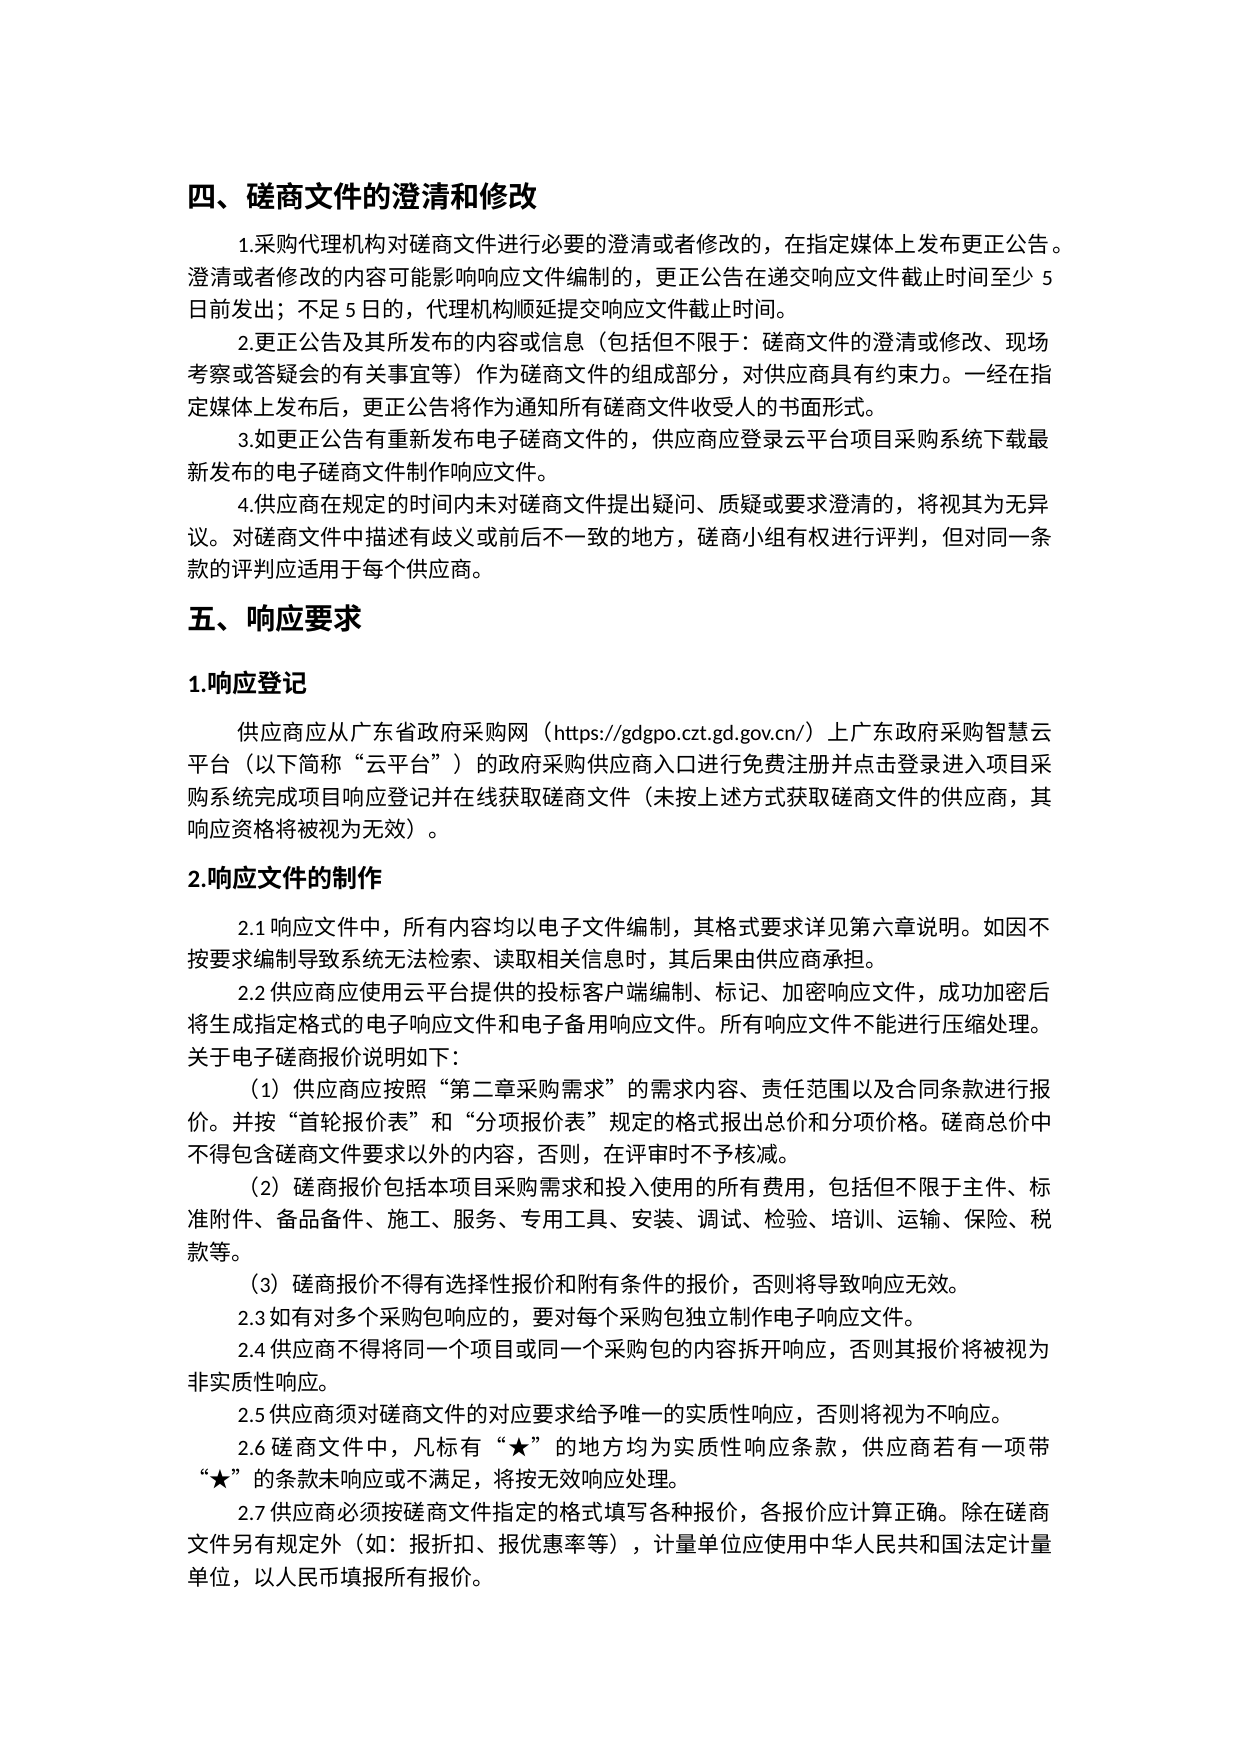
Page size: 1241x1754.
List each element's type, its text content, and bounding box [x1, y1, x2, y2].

text 1.采购代理机构对磋商文件进行必要的澄清或者修改的，在指定媒体上发布更正公告。澄清或者修改的内容可能影响响应文件编制的，更正公告在递交响应文件截止时间至少5日前发出；不足5日的，代理机构顺延提交响应文件截止时间。 [187, 227, 1053, 324]
text 1.响应登记 [187, 649, 1053, 714]
text 2.3如有对多个采购包响应的，要对每个采购包独立制作电子响应文件。 [187, 1299, 1053, 1332]
text 2.7供应商必须按磋商文件指定的格式填写各种报价，各报价应计算正确。除在磋商文件另有规定外（如：报折扣、报优惠率等），计量单位应使用中华人民共和国法定计量单位，以人民币填报所有报价。 [187, 1494, 1053, 1592]
text （1）供应商应按照“第二章采购需求”的需求内容、责任范围以及合同条款进行报价。并按“首轮报价表”和“分项报价表”规定的格式报出总价和分项价格。磋商总价中不得包含磋商文件要求以外的内容，否则，在评审时不予核减。 [187, 1072, 1053, 1169]
text 2.5供应商须对磋商文件的对应要求给予唯一的实质性响应，否则将视为不响应。 [187, 1397, 1053, 1429]
text 3.如更正公告有重新发布电子磋商文件的，供应商应登录云平台项目采购系统下载最新发布的电子磋商文件制作响应文件。 [187, 422, 1053, 487]
text 2.响应文件的制作 [187, 844, 1053, 909]
text 供应商应从广东省政府采购网（https://gdgpo.czt.gd.gov.cn/）上广东政府采购智慧云平台（以下简称“云平台”）的政府采购供应商入口进行免费注册并点击登录进入项目采购系统完成项目响应登记并在线获取磋商文件（未按上述方式获取磋商文件的供应商，其响应资格将被视为无效）。 [187, 714, 1053, 844]
text （3）磋商报价不得有选择性报价和附有条件的报价，否则将导致响应无效。 [187, 1267, 1053, 1299]
text 4.供应商在规定的时间内未对磋商文件提出疑问、质疑或要求澄清的，将视其为无异议。对磋商文件中描述有歧义或前后不一致的地方，磋商小组有权进行评判，但对同一条款的评判应适用于每个供应商。 [187, 487, 1053, 584]
text 五、响应要求 [187, 584, 1053, 649]
text 四、磋商文件的澄清和修改 [187, 162, 1053, 227]
text 2.更正公告及其所发布的内容或信息（包括但不限于：磋商文件的澄清或修改、现场考察或答疑会的有关事宜等）作为磋商文件的组成部分，对供应商具有约束力。一经在指定媒体上发布后，更正公告将作为通知所有磋商文件收受人的书面形式。 [187, 324, 1053, 422]
text 2.1响应文件中，所有内容均以电子文件编制，其格式要求详见第六章说明。如因不按要求编制导致系统无法检索、读取相关信息时，其后果由供应商承担。 [187, 909, 1053, 974]
text （2）磋商报价包括本项目采购需求和投入使用的所有费用，包括但不限于主件、标准附件、备品备件、施工、服务、专用工具、安装、调试、检验、培训、运输、保险、税款等。 [187, 1169, 1053, 1267]
text 2.6磋商文件中，凡标有“★”的地方均为实质性响应条款，供应商若有一项带“★”的条款未响应或不满足，将按无效响应处理。 [187, 1429, 1053, 1494]
text 2.2供应商应使用云平台提供的投标客户端编制、标记、加密响应文件，成功加密后将生成指定格式的电子响应文件和电子备用响应文件。所有响应文件不能进行压缩处理。关于电子磋商报价说明如下： [187, 974, 1053, 1072]
text 2.4供应商不得将同一个项目或同一个采购包的内容拆开响应，否则其报价将被视为非实质性响应。 [187, 1332, 1053, 1397]
